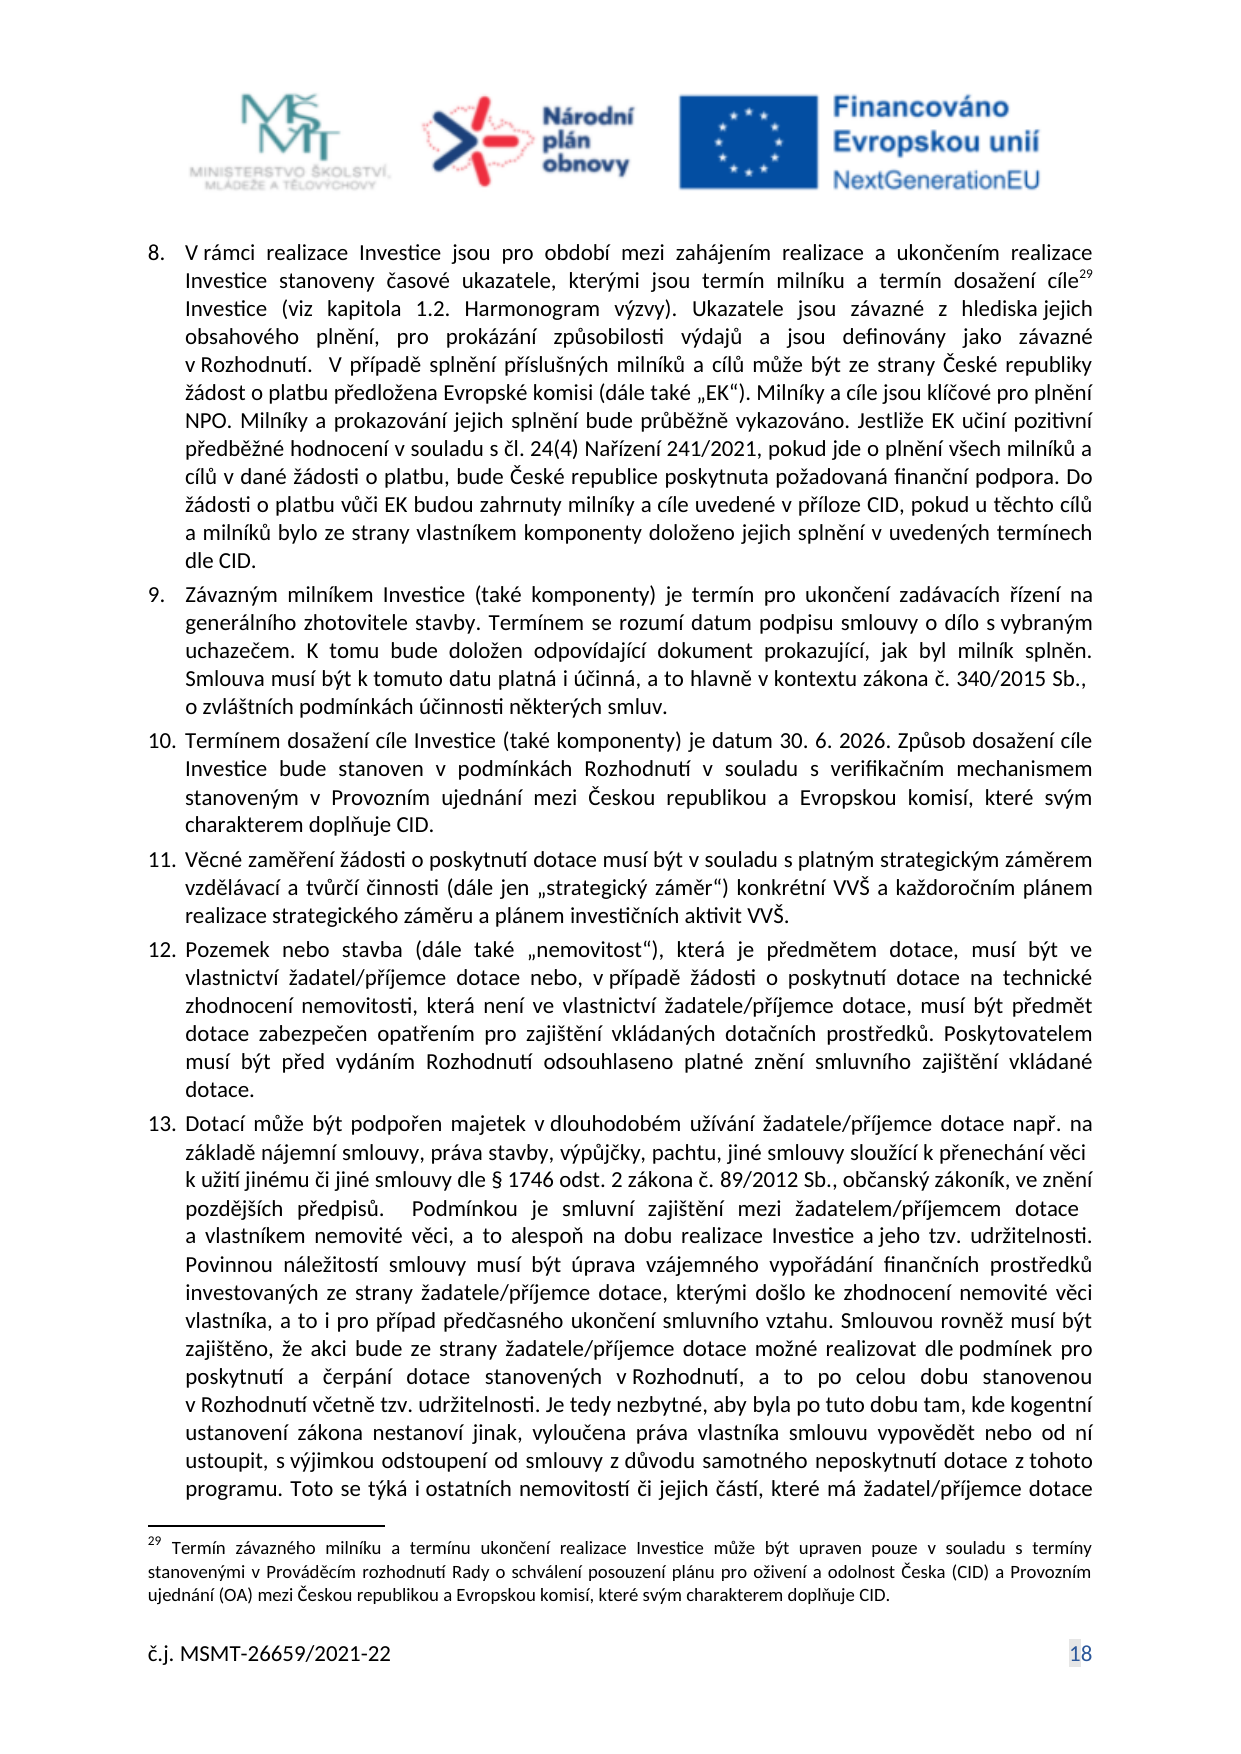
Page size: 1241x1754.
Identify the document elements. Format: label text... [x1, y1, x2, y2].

list Věcné zaměření žádosti o poskytnutí dotace musí být v souladu s platným strategickým záměrem vzdělávací a tvůrčí činnosti (dále jen „strategický záměr“) konkrétní VVŠ a každoročním plánem realizace strategického záměru a plánem investičních aktivit VVŠ. [148, 845, 1093, 929]
list Termínem dosažení cíle Investice (také komponenty) je datum 30. 6. 2026. Způsob dosažení cíle Investice bude stanoven v podmínkách Rozhodnutí v souladu s verifikačním mechanismem stanoveným v Provozním ujednání mezi Českou republikou a Evropskou komisí, které svým charakterem doplňuje CID. [148, 727, 1093, 839]
list V rámci realizace Investice jsou pro období mezi zahájením realizace a ukončením realizace Investice stanoveny časové ukazatele, kterými jsou termín milníku a termín dosažení cíle Investice (viz kapitola 1.2. Harmonogram výzvy). Ukazatele jsou závazné z hlediska jejich obsahového plnění, pro prokázání způsobilosti výdajů a jsou definovány jako závazné v Rozhodnutí. V případě splnění příslušných milníků a cílů může být ze strany České republiky žádost o platbu předložena Evropské komisi (dále také „EK“). Milníky a cíle jsou klíčové pro plnění NPO. Milníky a prokazování jejich splnění bude průběžně vykazováno. Jestliže EK učiní pozitivní předběžné hodnocení v souladu s čl. 24(4) Nařízení 241/2021, pokud jde o plnění všech milníků a cílů v dané žádosti o platbu, bude České republice poskytnuta požadovaná finanční podpora. Do žádosti o platbu vůči EK budou zahrnuty milníky a cíle uvedené v příloze CID, pokud u těchto cílů a milníků bylo ze strany vlastníkem komponenty doloženo jejich splnění v uvedených termínech dle CID. [148, 238, 1093, 574]
list Závazným milníkem Investice (také komponenty) je termín pro ukončení zadávacích řízení na generálního zhotovitele stavby. Termínem se rozumí datum podpisu smlouvy o dílo s vybraným uchazečem. K tomu bude doložen odpovídající dokument prokazující, jak byl milník splněn. Smlouva musí být k tomuto datu platná i účinná, a to hlavně v kontextu zákona č. 340/2015 Sb., o zvláštních podmínkách účinnosti některých smluv. [148, 580, 1093, 720]
picture [178, 73, 1062, 210]
list Pozemek nebo stavba (dále také „nemovitost“), která je předmětem dotace, musí být ve vlastnictví žadatel/příjemce dotace nebo, v případě žádosti o poskytnutí dotace na technické zhodnocení nemovitosti, která není ve vlastnictví žadatele/příjemce dotace, musí být předmět dotace zabezpečen opatřením pro zajištění vkládaných dotačních prostředků. Poskytovatelem musí být před vydáním Rozhodnutí odsouhlaseno platné znění smluvního zajištění vkládané dotace. [148, 935, 1093, 1103]
